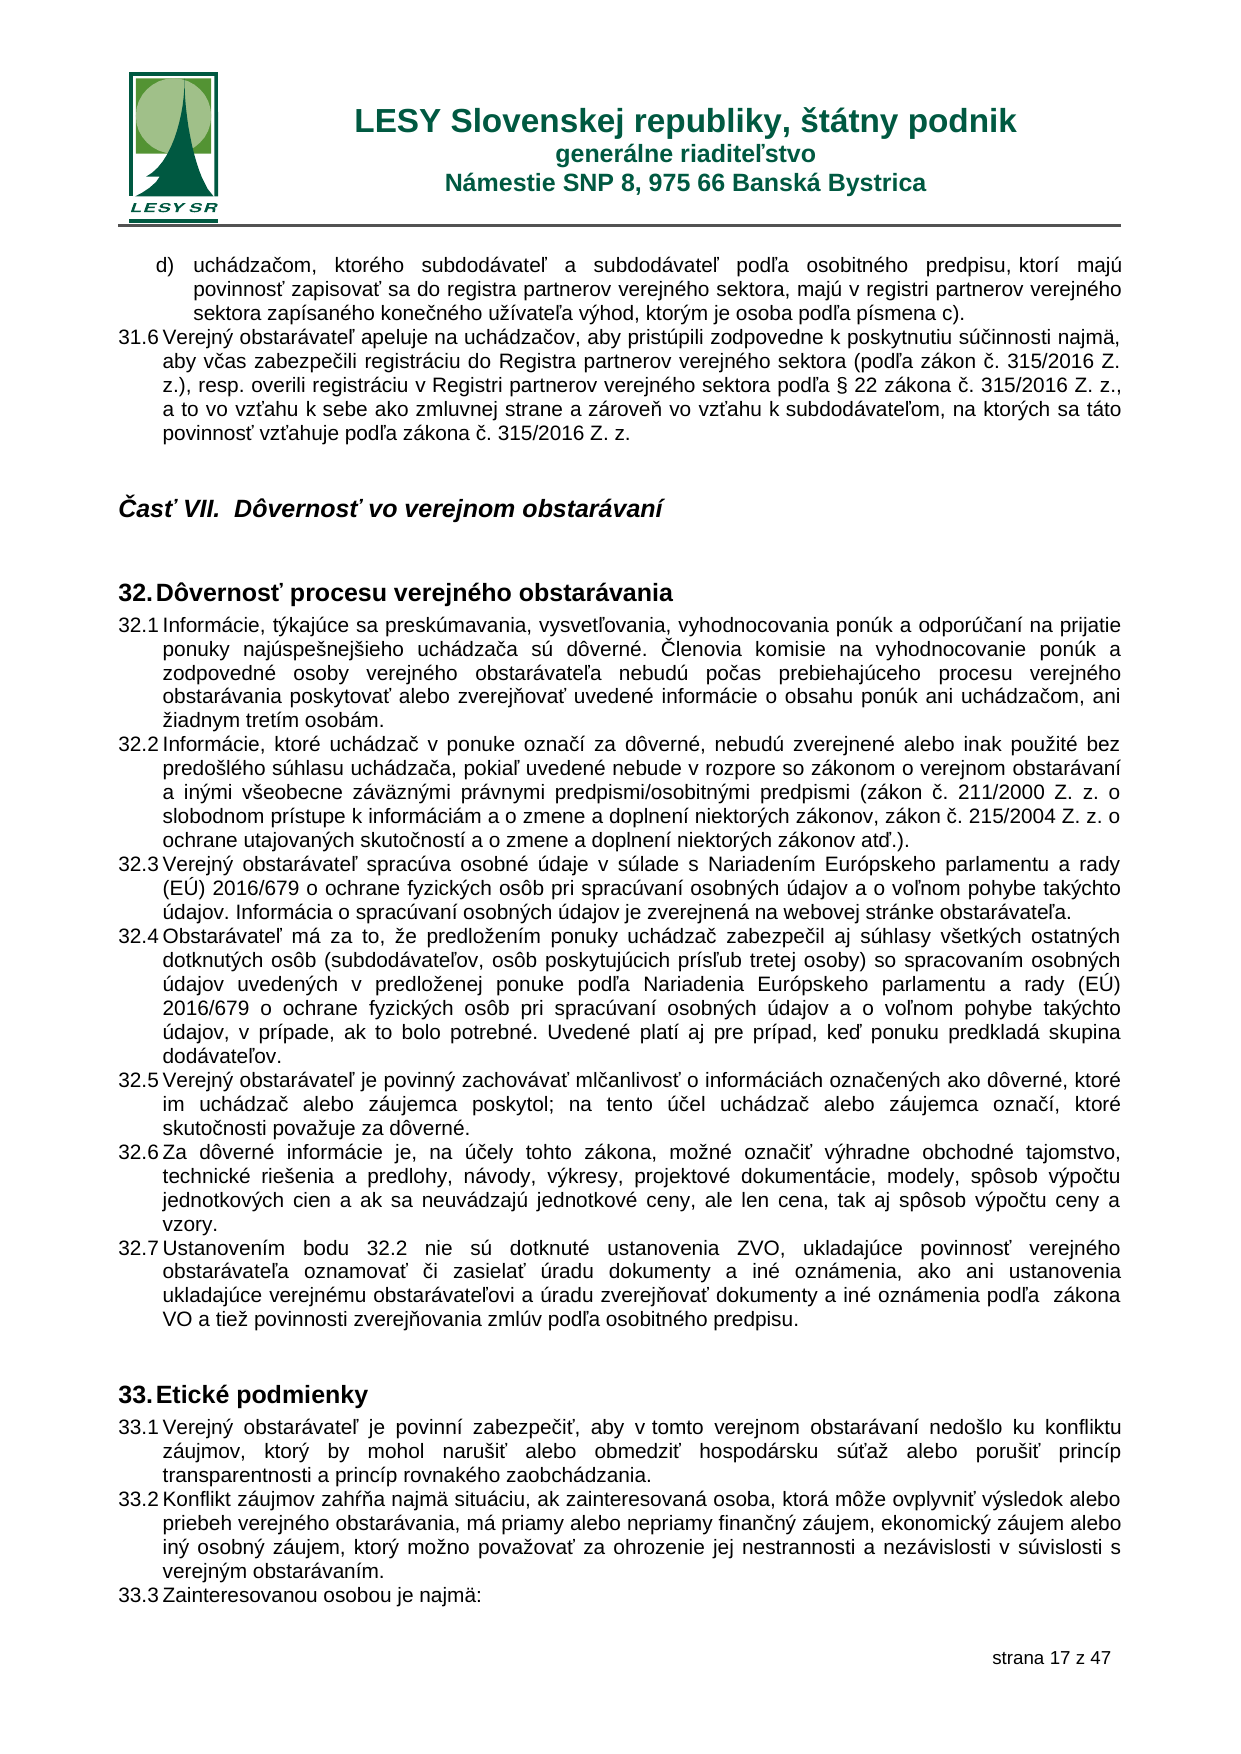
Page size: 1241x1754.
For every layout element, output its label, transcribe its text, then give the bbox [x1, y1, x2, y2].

list Zainteresovanou osobou je najmä: [118, 1583, 1122, 1607]
list Za dôverné informácie je, na účely tohto zákona, možné označiť výhradne obchodné tajomstvo, technické riešenia a predlohy, návody, výkresy, projektové dokumentácie, modely, spôsob výpočtu jednotkových cien a ak sa neuvádzajú jednotkové ceny, ale len cena, tak aj spôsob výpočtu ceny a vzory. [118, 1139, 1122, 1235]
list Verejný obstarávateľ je povinný zachovávať mlčanlivosť o informáciách označených ako dôverné, ktoré im uchádzač alebo záujemca poskytol; na tento účel uchádzač alebo záujemca označí, ktoré skutočnosti považuje za dôverné. [118, 1068, 1122, 1139]
list Verejný obstarávateľ spracúva osobné údaje v súlade s Nariadením Európskeho parlamentu a rady (EÚ) 2016/679 o ochrane fyzických osôb pri spracúvaní osobných údajov a o voľnom pohybe takýchto údajov. Informácia o spracúvaní osobných údajov je zverejnená na webovej stránke obstarávateľa. [118, 852, 1122, 924]
subtitle Časť VII. Dôvernosť vo verejnom obstarávaní [118, 493, 1122, 522]
list Verejný obstarávateľ je povinní zabezpečiť, aby v tomto verejnom obstarávaní nedošlo ku konfliktu záujmov, ktorý by mohol narušiť alebo obmedziť hospodársku súťaž alebo porušiť princíp transparentnosti a princíp rovnakého zaobchádzania. [118, 1415, 1122, 1487]
list Konflikt záujmov zahŕňa najmä situáciu, ak zainteresovaná osoba, ktorá môže ovplyvniť výsledok alebo priebeh verejného obstarávania, má priamy alebo nepriamy finančný záujem, ekonomický záujem alebo iný osobný záujem, ktorý možno považovať za ohrozenie jej nestrannosti a nezávislosti v súvislosti s verejným obstarávaním. [118, 1487, 1122, 1583]
list Informácie, ktoré uchádzač v ponuke označí za dôverné, nebudú zverejnené alebo inak použité bez predošlého súhlasu uchádzača, pokiaľ uvedené nebude v rozpore so zákonom o verejnom obstarávaní a inými všeobecne záväznými právnymi predpismi/osobitnými predpismi (zákon č. 211/2000 Z. z. o slobodnom prístupe k informáciám a o zmene a doplnení niektorých zákonov, zákon č. 215/2004 Z. z. o ochrane utajovaných skutočností a o zmene a doplnení niektorých zákonov atď.). [118, 732, 1122, 852]
subtitle Etické podmienky [118, 1380, 1122, 1409]
list Ustanovením bodu 32.2 nie sú dotknuté ustanovenia ZVO, ukladajúce povinnosť verejného obstarávateľa oznamovať či zasielať úradu dokumenty a iné oznámenia, ako ani ustanovenia ukladajúce verejnému obstarávateľovi a úradu zverejňovať dokumenty a iné oznámenia podľa zákona VO a tiež povinnosti zverejňovania zmlúv podľa osobitného predpisu. [118, 1235, 1122, 1331]
subtitle Dôvernosť procesu verejného obstarávania [118, 577, 1122, 606]
list Verejný obstarávateľ apeluje na uchádzačov, aby pristúpili zodpovedne k poskytnutiu súčinnosti najmä, aby včas zabezpečili registráciu do Registra partnerov verejného sektora (podľa zákon č. 315/2016 Z. z.), resp. overili registráciu v Registri partnerov verejného sektora podľa § 22 zákona č. 315/2016 Z. z., a to vo vzťahu k sebe ako zmluvnej strane a zároveň vo vzťahu k subdodávateľom, na ktorých sa táto povinnosť vzťahuje podľa zákona č. 315/2016 Z. z. [118, 325, 1122, 444]
list Obstarávateľ má za to, že predložením ponuky uchádzač zabezpečil aj súhlasy všetkých ostatných dotknutých osôb (subdodávateľov, osôb poskytujúcich prísľub tretej osoby) so spracovaním osobných údajov uvedených v predloženej ponuke podľa Nariadenia Európskeho parlamentu a rady (EÚ) 2016/679 o ochrane fyzických osôb pri spracúvaní osobných údajov a o voľnom pohybe takýchto údajov, v prípade, ak to bolo potrebné. Uvedené platí aj pre prípad, keď ponuku predkladá skupina dodávateľov. [118, 924, 1122, 1068]
list Informácie, týkajúce sa preskúmavania, vysvetľovania, vyhodnocovania ponúk a odporúčaní na prijatie ponuky najúspešnejšieho uchádzača sú dôverné. Členovia komisie na vyhodnocovanie ponúk a zodpovedné osoby verejného obstarávateľa nebudú počas prebiehajúceho procesu verejného obstarávania poskytovať alebo zverejňovať uvedené informácie o obsahu ponúk ani uchádzačom, ani žiadnym tretím osobám. [118, 612, 1122, 732]
list uchádzačom, ktorého subdodávateľ a subdodávateľ podľa osobitného predpisu, ktorí majú povinnosť zapisovať sa do registra partnerov verejného sektora, majú v registri partnerov verejného sektora zapísaného konečného užívateľa výhod, ktorým je osoba podľa písmena c). [156, 253, 1122, 325]
